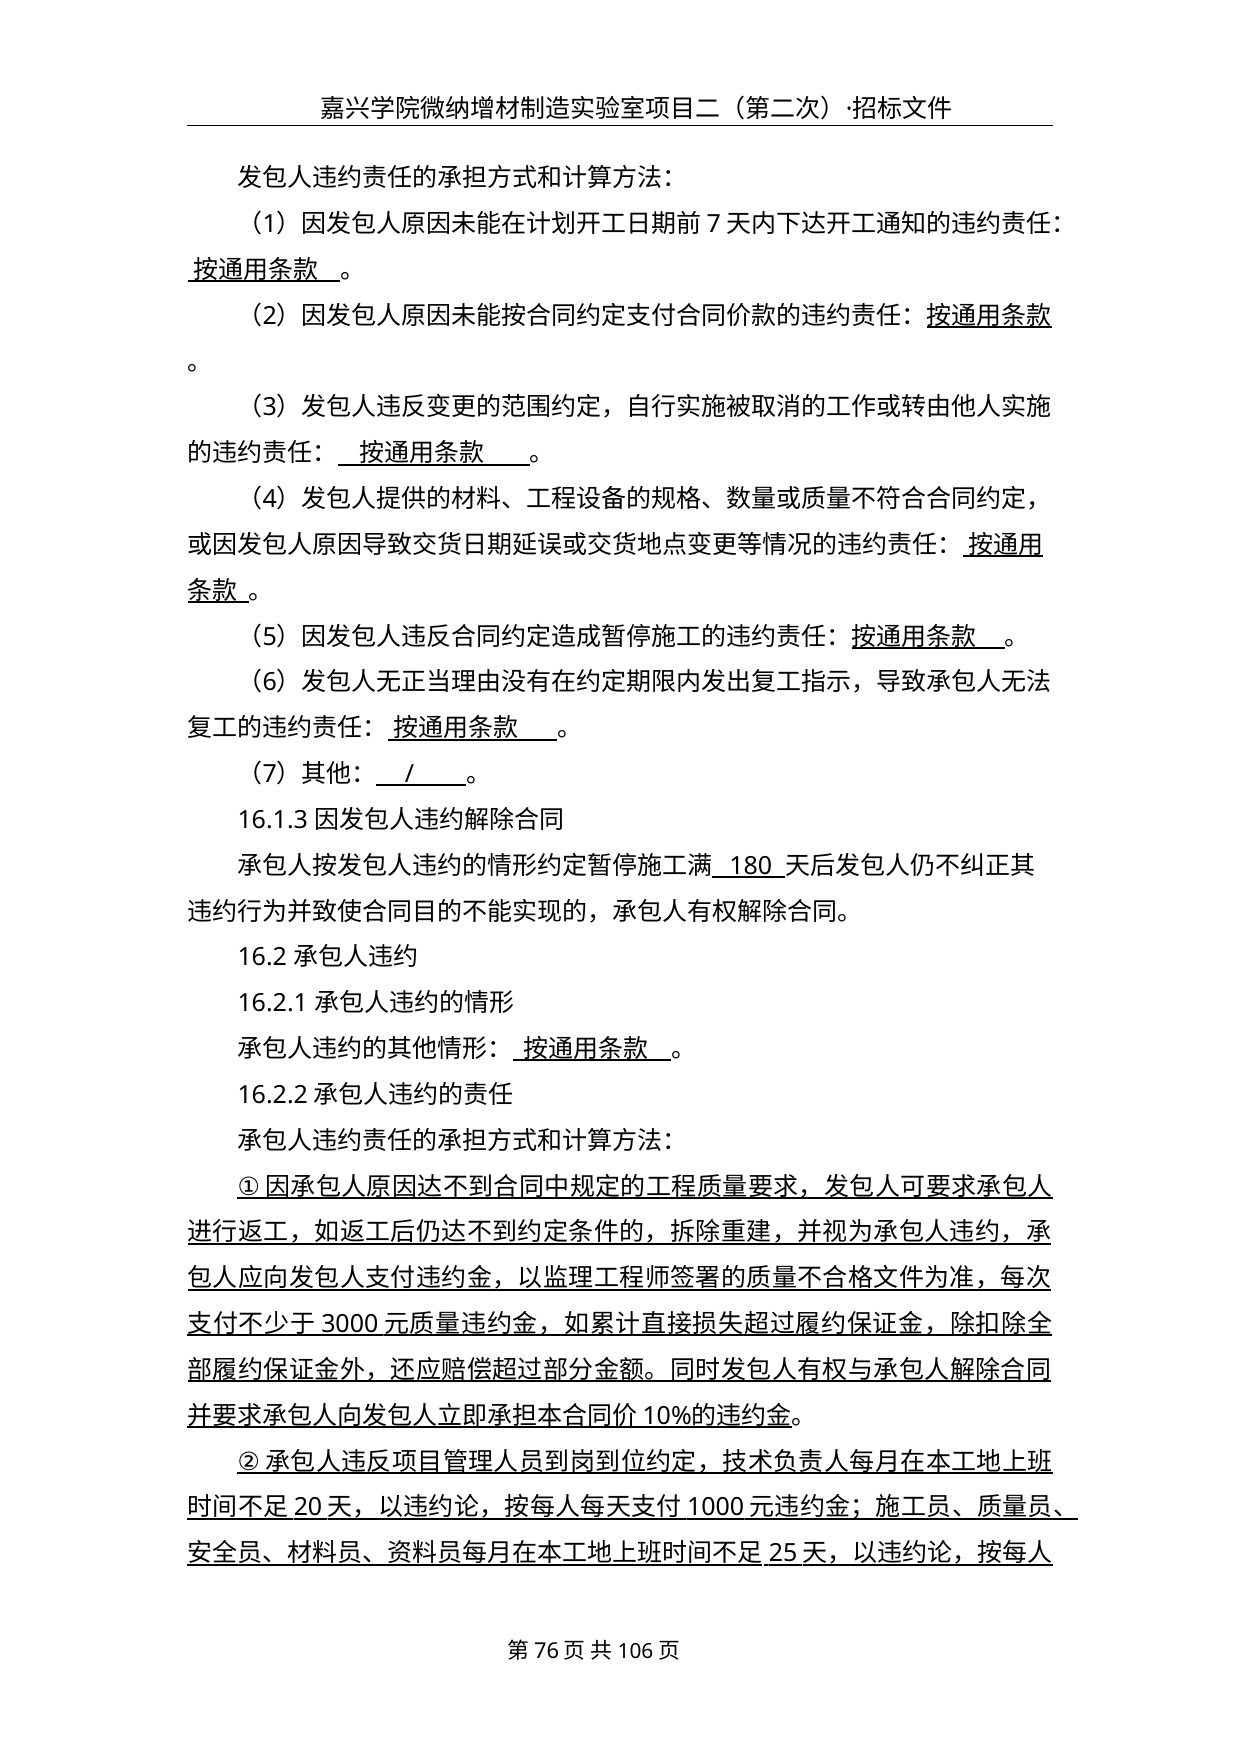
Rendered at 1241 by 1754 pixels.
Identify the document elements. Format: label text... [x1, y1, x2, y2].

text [187, 1520, 1053, 1571]
text 承包人按发包人违约的情形约定暂停施工满 180 天后发包人仍不纠正其违约行为并致使合同目的不能实现的，承包人有权解除合同。 [187, 837, 1053, 929]
text （3）发包人违反变更的范围约定，自行实施被取消的工作或转由他人实施的违约责任： 按通用条款 。 [187, 379, 1053, 471]
text 承包人违约的其他情形： 按通用条款 。 [187, 1021, 1053, 1067]
text 承包人违约责任的承担方式和计算方法： [187, 1112, 1053, 1158]
text （5）因发包人违反合同约定造成暂停施工的违约责任：按通用条款 。 [187, 608, 1053, 654]
text 16.2.2承包人违约的责任 [187, 1067, 1053, 1112]
text （2）因发包人原因未能按合同约定支付合同价款的违约责任：按通用条款 。 [187, 287, 1053, 379]
text 16.2 承包人违约 [187, 929, 1053, 975]
text 16.2.1 承包人违约的情形 [187, 975, 1053, 1021]
text 16.1.3 因发包人违约解除合同 [187, 792, 1053, 837]
text 发包人违约责任的承担方式和计算方法： [187, 150, 1053, 196]
text （4）发包人提供的材料、工程设备的规格、数量或质量不符合合同约定，或因发包人原因导致交货日期延误或交货地点变更等情况的违约责任： 按通用条款 。 [187, 471, 1053, 608]
text （1）因发包人原因未能在计划开工日期前7天内下达开工通知的违约责任： 按通用条款 。 [187, 196, 1053, 287]
text （6）发包人无正当理由没有在约定期限内发出复工指示，导致承包人无法复工的违约责任： 按通用条款 。 [187, 654, 1053, 746]
text ①因承包人原因达不到合同中规定的工程质量要求，发包人可要求承包人进行返工，如返工后仍达不到约定条件的，拆除重建，并视为承包人违约，承包人应向发包人支付违约金，以监理工程师签署的质量不合格文件为准，每次支付不少于3000元质量违约金，如累计直接损失超过履约保证金，除扣除全部履约保证金外，还应赔偿超过部分金额。同时发包人有权与承包人解除合同并要求承包人向发包人立即承担本合同价10%的违约金。 [187, 1158, 1053, 1433]
text （7）其他： / 。 [187, 746, 1053, 792]
